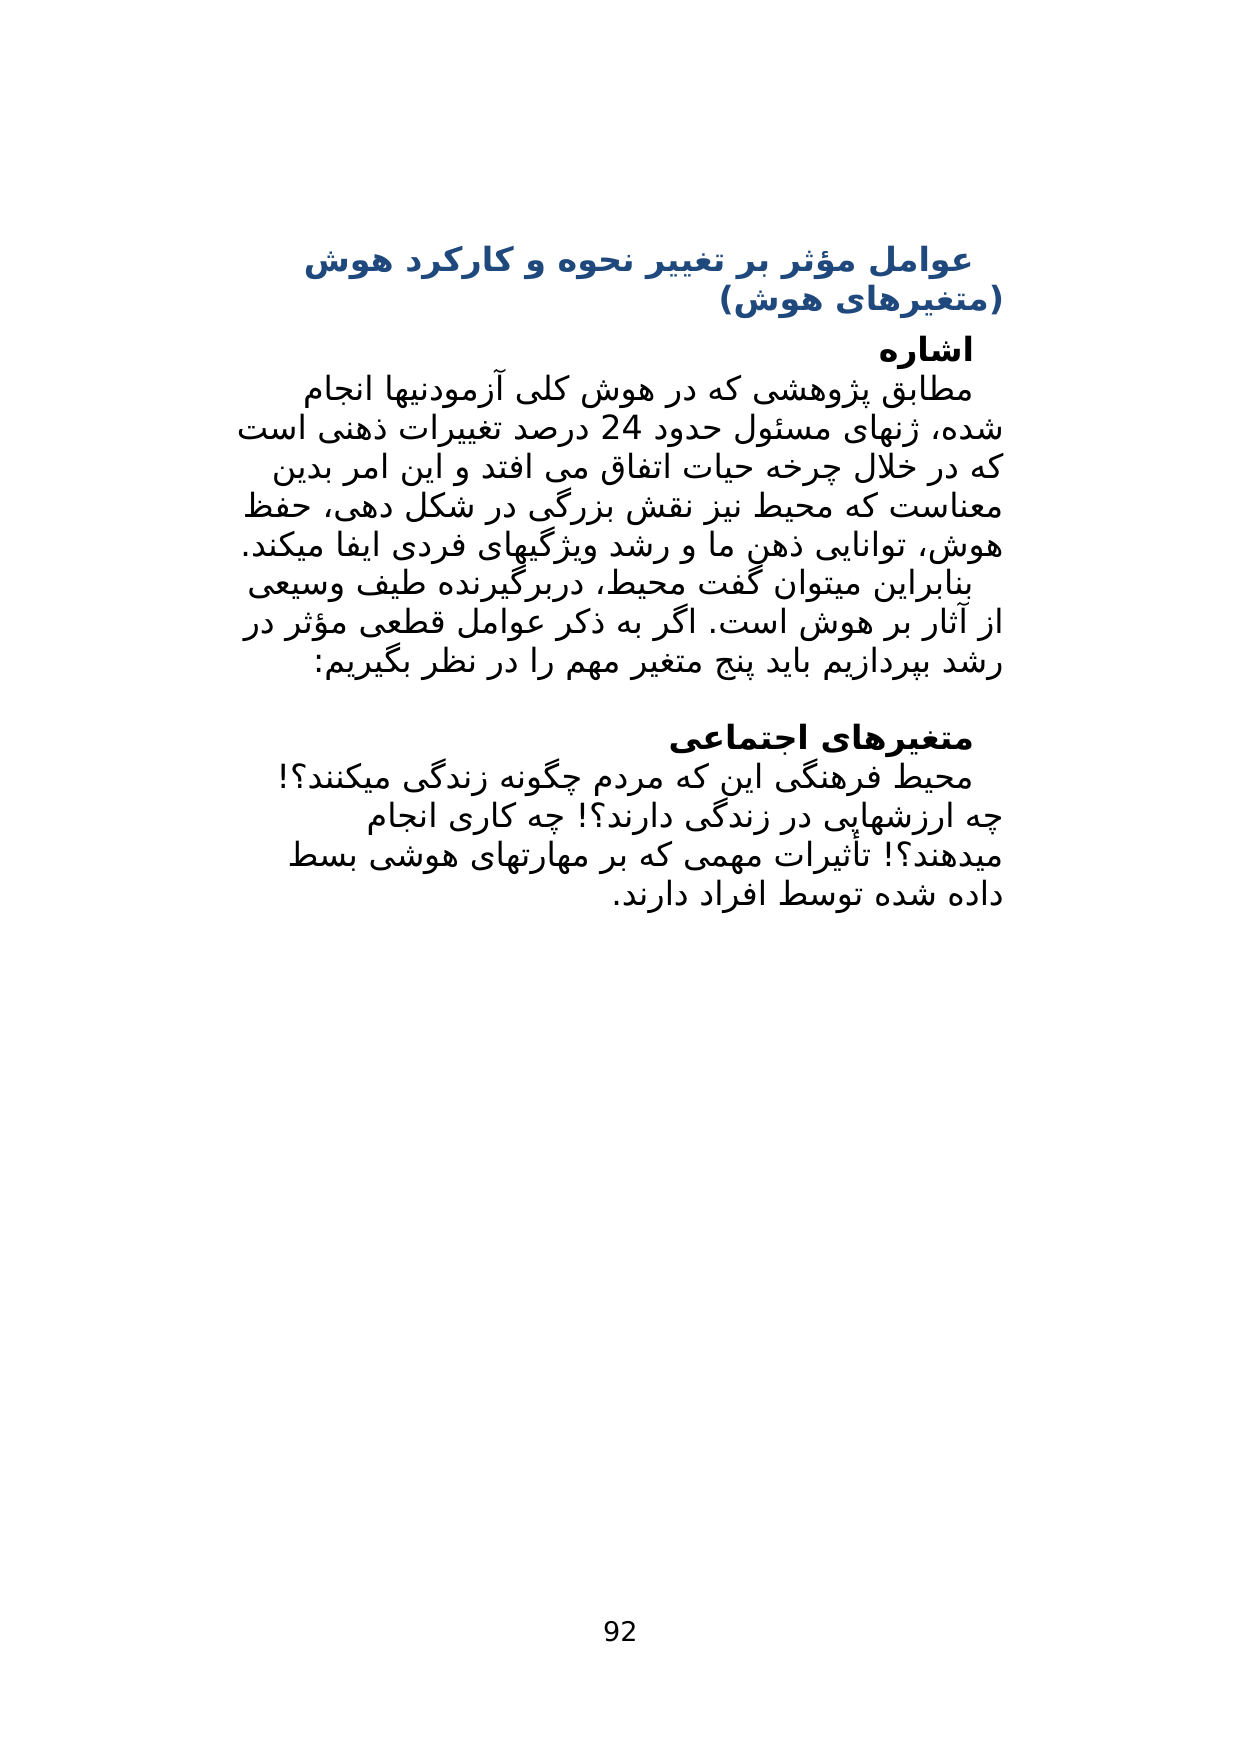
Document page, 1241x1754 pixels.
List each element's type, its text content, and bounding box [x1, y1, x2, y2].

text اشاره [236, 331, 1004, 369]
text بنابراین میتوان گفت محیط، دربرگیرنده طیف وسیعی از آثار بر هوش است. اگر به ذکر عوامل قطعی مؤثر در رشد بپردازیم باید پنج متغیر مهم را در نظر بگیریم: [236, 564, 1004, 680]
text متغیرهای اجتماعی [236, 719, 1004, 758]
text محیط فرهنگی این که مردم چگونه زندگی میکنند؟! چه ارزشهایی در زندگی دارند؟! چه کاری انجام میدهند؟! تأثیرات مهمی که بر مهارتهای هوشی بسط داده شده توسط افراد دارند. [236, 758, 1004, 913]
text مطابق پژوهشی که در هوش کلی آزمودنیها انجام شده، ژنهای مسئول حدود 24 درصد تغییرات ذهنی است که در خلال چرخه حیات اتفاق می افتد و این امر بدین معناست که محیط نیز نقش بزرگی در شکل دهی، حفظ هوش، توانایی ذهن ما و رشد ویژگیهای فردی ایفا میکند. [236, 369, 1004, 564]
subtitle عوامل مؤثر بر تغییر نحوه و کارکرد هوش (متغیرهای هوش) [236, 241, 1004, 318]
